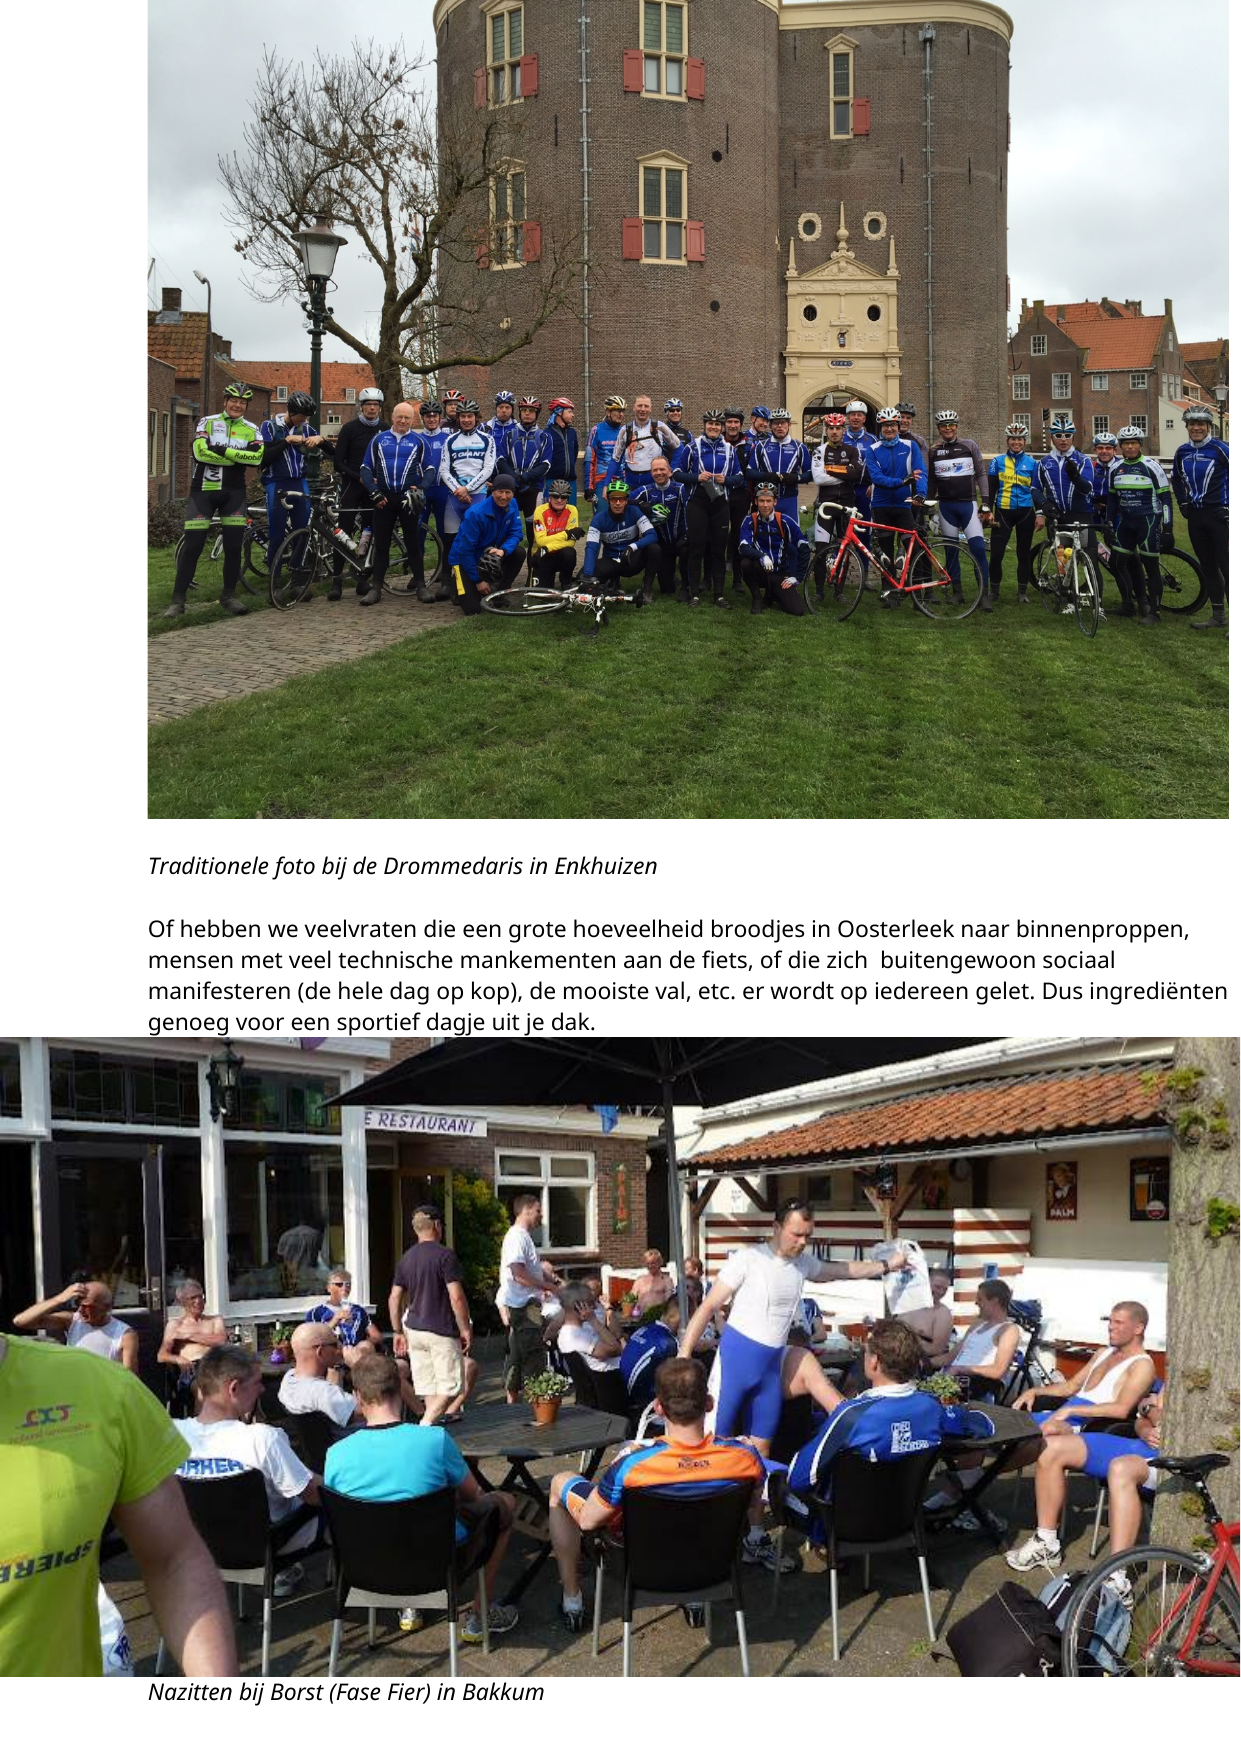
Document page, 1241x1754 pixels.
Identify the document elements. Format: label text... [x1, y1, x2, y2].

text Nazitten bij Borst (Fase Fier) in Bakkum [148, 1677, 1240, 1707]
picture [0, 1037, 1241, 1677]
text Traditionele foto bij de Drommedaris in Enkhuizen [148, 850, 1240, 881]
text Of hebben we veelvraten die een grote hoeveelheid broodjes in Oosterleek naar binnenproppen, mensen met veel technische mankementen aan de fiets, of die zich buitengewoon sociaal manifesteren (de hele dag op kop), de mooiste val, etc. er wordt op iedereen gelet. Dus ingrediënten genoeg voor een sportief dagje uit je dak. [148, 912, 1240, 1037]
picture [147, 0, 1229, 819]
